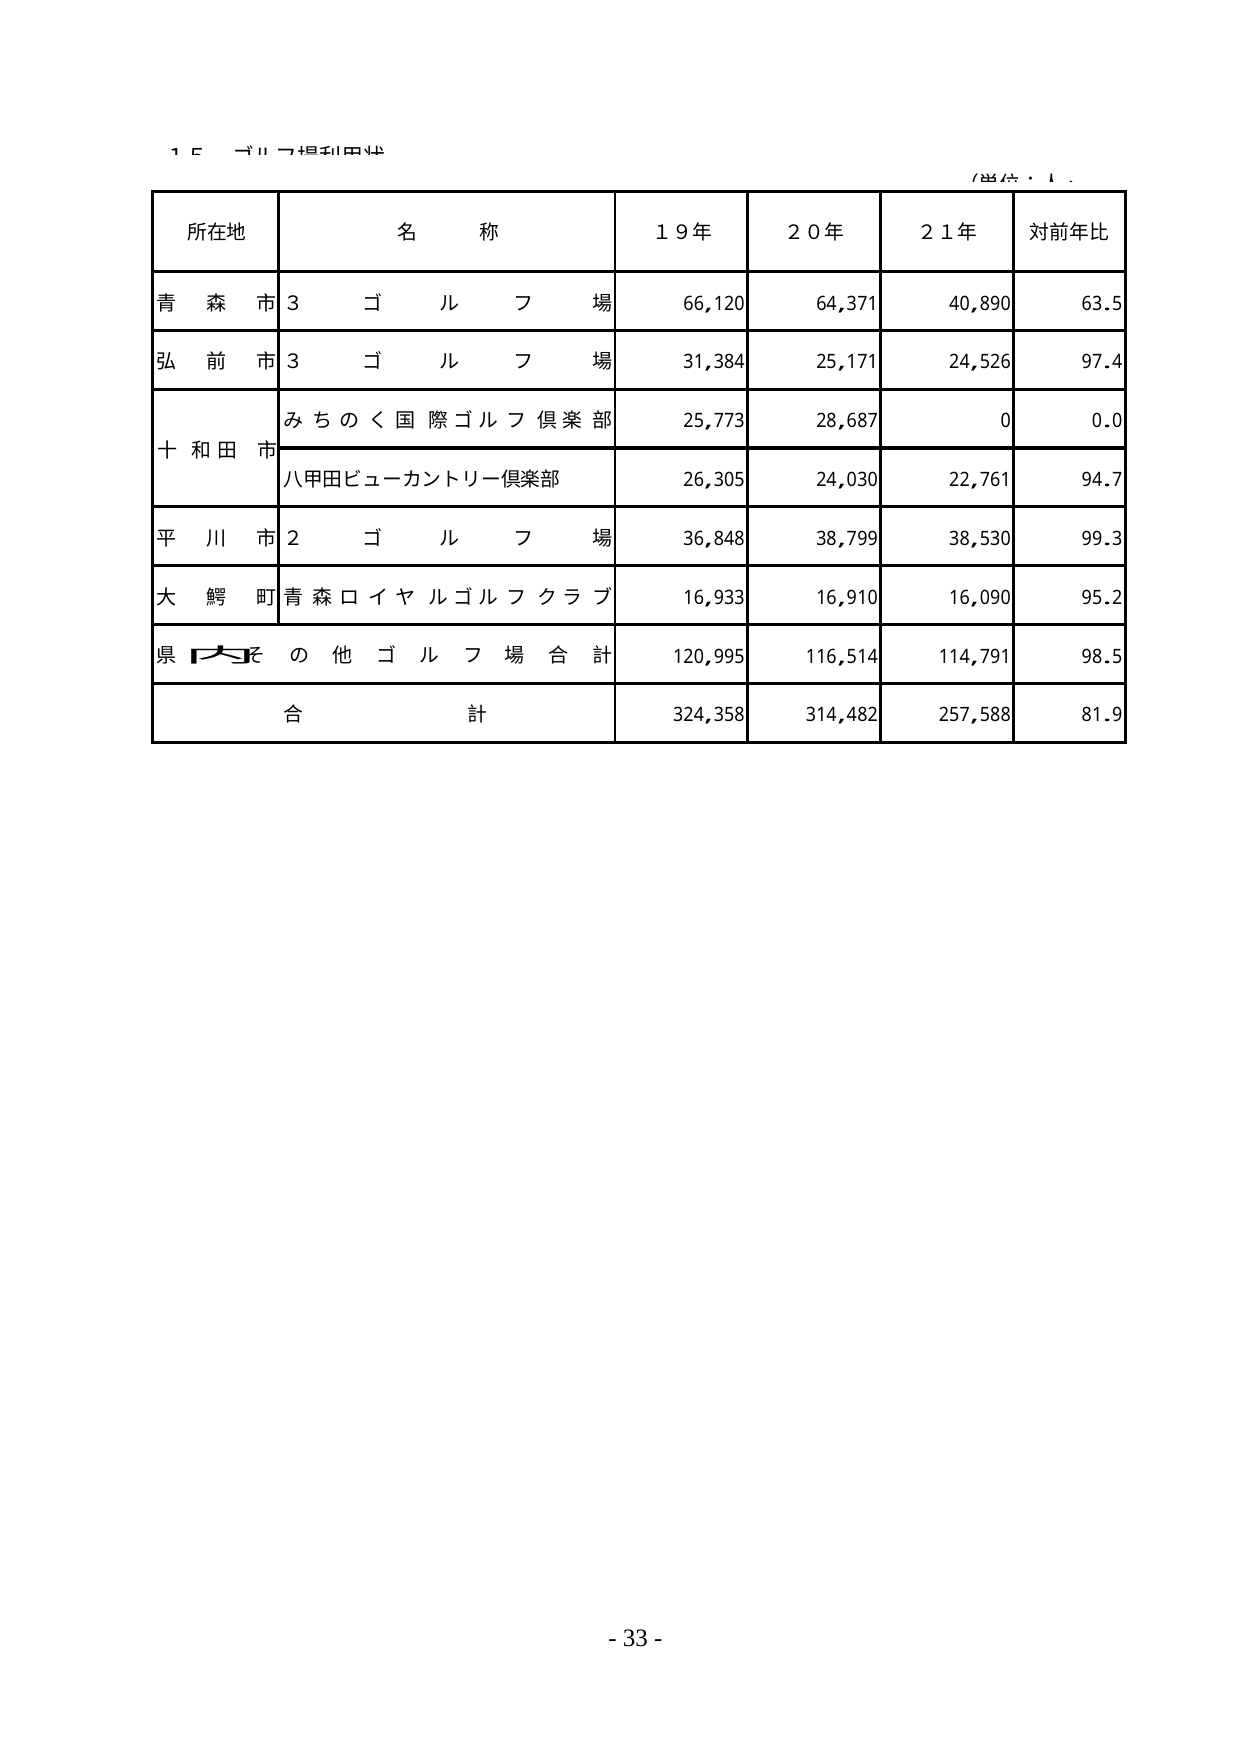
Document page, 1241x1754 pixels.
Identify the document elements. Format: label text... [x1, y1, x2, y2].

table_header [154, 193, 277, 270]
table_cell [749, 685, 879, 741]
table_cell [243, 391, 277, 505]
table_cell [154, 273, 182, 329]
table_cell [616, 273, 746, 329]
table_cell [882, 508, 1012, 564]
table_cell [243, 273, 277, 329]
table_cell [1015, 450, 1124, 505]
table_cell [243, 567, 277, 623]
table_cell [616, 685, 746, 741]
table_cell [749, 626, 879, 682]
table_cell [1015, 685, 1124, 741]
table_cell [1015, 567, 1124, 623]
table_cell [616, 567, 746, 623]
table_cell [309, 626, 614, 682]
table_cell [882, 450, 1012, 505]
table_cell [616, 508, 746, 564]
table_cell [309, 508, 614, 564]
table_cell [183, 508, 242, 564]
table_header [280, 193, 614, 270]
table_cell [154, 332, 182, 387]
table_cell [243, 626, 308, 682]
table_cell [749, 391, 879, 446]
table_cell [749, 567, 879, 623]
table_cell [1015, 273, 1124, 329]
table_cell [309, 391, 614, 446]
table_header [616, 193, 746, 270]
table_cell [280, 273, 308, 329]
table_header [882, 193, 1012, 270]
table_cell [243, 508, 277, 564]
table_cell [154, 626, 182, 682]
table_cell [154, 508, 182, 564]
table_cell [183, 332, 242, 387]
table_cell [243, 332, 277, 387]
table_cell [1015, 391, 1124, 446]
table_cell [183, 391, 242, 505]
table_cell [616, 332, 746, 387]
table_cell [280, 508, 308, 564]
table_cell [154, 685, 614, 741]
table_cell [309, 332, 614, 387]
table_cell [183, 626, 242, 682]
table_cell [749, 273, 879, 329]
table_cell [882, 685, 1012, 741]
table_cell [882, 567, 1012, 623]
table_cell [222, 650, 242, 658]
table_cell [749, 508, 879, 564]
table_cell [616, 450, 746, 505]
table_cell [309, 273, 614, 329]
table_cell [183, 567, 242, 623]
text - 33 - [150, 1623, 1120, 1652]
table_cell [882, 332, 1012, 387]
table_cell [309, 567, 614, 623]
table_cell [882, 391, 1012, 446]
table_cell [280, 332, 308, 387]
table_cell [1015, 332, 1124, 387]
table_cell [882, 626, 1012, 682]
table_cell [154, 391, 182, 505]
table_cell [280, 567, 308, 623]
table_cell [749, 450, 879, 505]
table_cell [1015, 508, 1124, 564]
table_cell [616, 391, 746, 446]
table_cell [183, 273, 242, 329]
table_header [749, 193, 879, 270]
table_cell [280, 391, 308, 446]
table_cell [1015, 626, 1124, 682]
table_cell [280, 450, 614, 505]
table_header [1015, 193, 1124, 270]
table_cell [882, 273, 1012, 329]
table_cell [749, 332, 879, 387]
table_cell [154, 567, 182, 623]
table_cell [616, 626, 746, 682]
